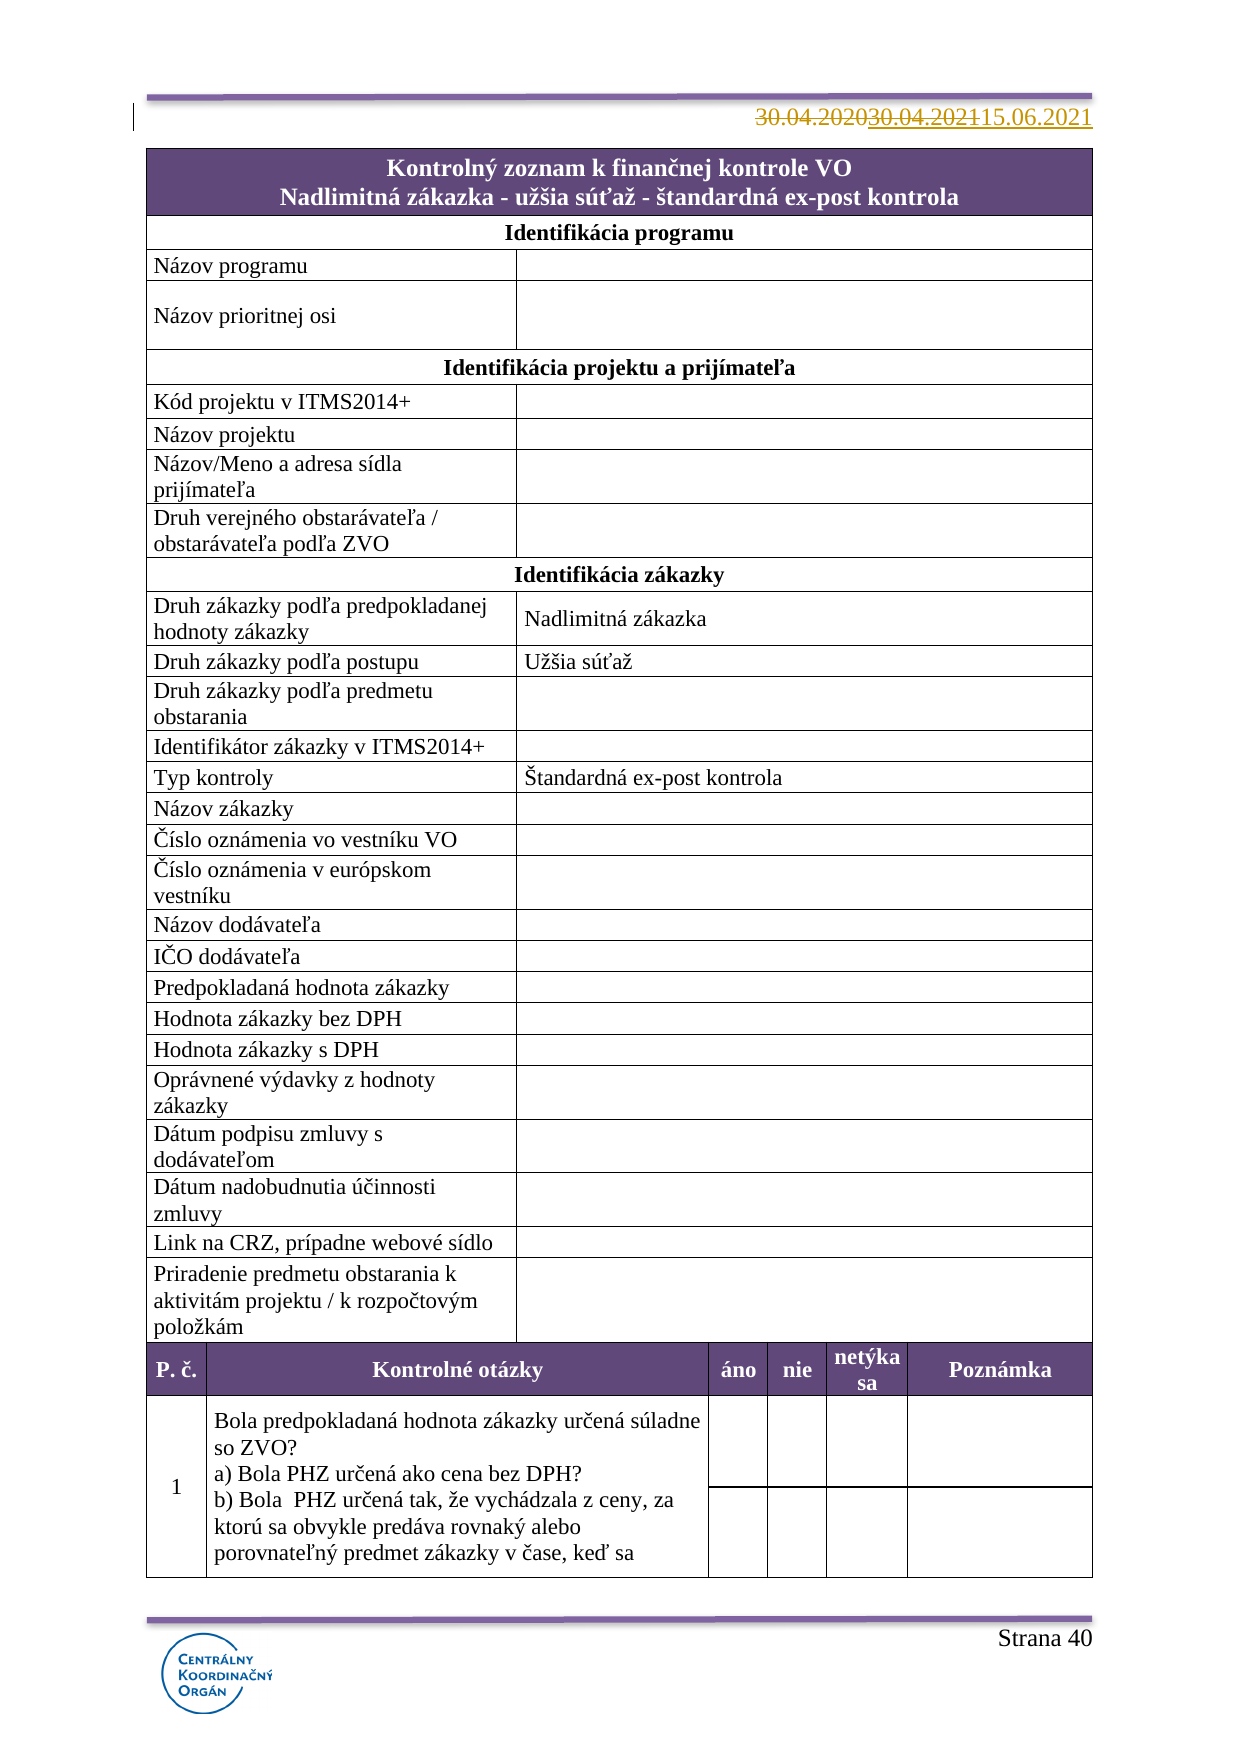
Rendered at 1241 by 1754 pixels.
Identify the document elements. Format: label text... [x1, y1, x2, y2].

table_cell [768, 1396, 826, 1486]
table_cell Dátum nadobudnutia účinnosti zmluvy [147, 1173, 516, 1226]
table_cell [517, 793, 1092, 823]
table_cell Identifikácia projektu a prijímateľa [147, 350, 1092, 383]
table_cell Predpokladaná hodnota zákazky [147, 972, 516, 1002]
table_cell [517, 250, 1092, 280]
table_cell Názov prioritnej osi [147, 281, 516, 349]
table_cell 1 [147, 1396, 206, 1577]
table_cell Hodnota zákazky s DPH [147, 1035, 516, 1065]
table_cell [517, 1173, 1092, 1226]
table_cell Priradenie predmetu obstarania k aktivitám projektu / k rozpočtovým položkám [147, 1258, 516, 1342]
table_cell Kontrolné otázky [207, 1343, 708, 1395]
table_cell [517, 1258, 1092, 1342]
table_cell [517, 419, 1092, 449]
table_cell [517, 910, 1092, 940]
table_cell [517, 941, 1092, 971]
table_cell [908, 1396, 1092, 1486]
table_cell Názov dodávateľa [147, 910, 516, 940]
table_cell [517, 825, 1092, 855]
table_cell [517, 972, 1092, 1002]
table_cell áno [709, 1343, 767, 1395]
table_cell Link na CRZ, prípadne webové sídlo [147, 1227, 516, 1257]
table_cell [517, 450, 1092, 503]
table_cell P. č. [147, 1343, 206, 1395]
table_cell Názov/Meno a adresa sídla prijímateľa [147, 450, 516, 503]
table_cell [517, 1035, 1092, 1065]
table_cell nie [768, 1343, 826, 1395]
table_cell Oprávnené výdavky z hodnoty zákazky [147, 1066, 516, 1118]
table_cell [517, 856, 1092, 908]
table_cell [768, 1488, 826, 1577]
table_cell Štandardná ex-post kontrola [517, 762, 1092, 792]
table_cell Typ kontroly [147, 762, 516, 792]
table_cell [517, 385, 1092, 418]
table_cell Číslo oznámenia vo vestníku VO [147, 825, 516, 855]
table_cell Druh zákazky podľa predpokladanej hodnoty zákazky [147, 592, 516, 645]
table_cell Dátum podpisu zmluvy s dodávateľom [147, 1120, 516, 1172]
table_cell [517, 1227, 1092, 1257]
table_cell Užšia súťaž [517, 646, 1092, 676]
picture [159, 1631, 272, 1713]
table_cell Názov programu [147, 250, 516, 280]
table_cell [517, 1003, 1092, 1033]
table_cell Kód projektu v ITMS2014+ [147, 385, 516, 418]
table_cell Druh zákazky podľa predmetu obstarania [147, 677, 516, 730]
table_cell netýka sa [827, 1343, 907, 1395]
table_cell [517, 1066, 1092, 1118]
table_cell IČO dodávateľa [147, 941, 516, 971]
table_cell [709, 1488, 767, 1577]
table_cell [517, 677, 1092, 730]
table_cell [517, 731, 1092, 761]
table_cell Hodnota zákazky bez DPH [147, 1003, 516, 1033]
table_cell [517, 504, 1092, 557]
table_cell Identifikácia programu [147, 216, 1092, 249]
table_cell Názov zákazky [147, 793, 516, 823]
table_cell Poznámka [908, 1343, 1092, 1395]
table_cell [827, 1396, 907, 1486]
table_cell [517, 1120, 1092, 1172]
table_cell Druh verejného obstarávateľa / obstarávateľa podľa ZVO [147, 504, 516, 557]
table_cell Názov projektu [147, 419, 516, 449]
table_header Kontrolný zoznam k finančnej kontrole VO Nadlimitná zákazka - užšia súťaž - štandardná ex-post kontrola [147, 149, 1092, 215]
table_cell Identifikátor zákazky v ITMS2014+ [147, 731, 516, 761]
table_cell Bola predpokladaná hodnota zákazky určená súladne so ZVO? a) Bola PHZ určená ako cena bez DPH? b) Bola PHZ určená tak, že vychádzala z ceny, za ktorú sa obvykle predáva rovnaký alebo porovnateľný predmet zákazky v čase, keď sa oznámenie o vyhlásení verejného obstarávania alebo ekvivalent takéhoto oznámenia posiela na zverejnenie? c) Bola PHZ určená tak, že zahŕňa PHZ všetkých častí zákazky, vrátane opakovaných plnení, odmien a opcií? d) Je stanovená PHZ tak, že nezahŕňa PHZ aj dodávku tovaru alebo poskytnutie služieb, ktoré nie sú nevyhnutné na splnenie zmluvy na stavebné práce? e) Nedošlo k rozdeleniu zákazky alebo nebol zvolený spôsob určenia jej PHZ s cieľom znížiť PHZ pod finančné limity podľa ZVO? f) Boli v dokumentácii k verejnému obstarávaniu aj informácie a podklady, na základe ktorých bola určená PHZ a to najmä záznam z prieskumu trhu, aktualizovaný rozpočet zo žiadosti o NFP, štátna cenová expertíza a pod.? [207, 1396, 708, 1577]
table_cell Číslo oznámenia v európskom vestníku [147, 856, 516, 908]
table_cell [908, 1488, 1092, 1577]
table_cell [709, 1396, 767, 1486]
table_cell Druh zákazky podľa postupu [147, 646, 516, 676]
table_cell Nadlimitná zákazka [517, 592, 1092, 645]
table_cell Identifikácia zákazky [147, 558, 1092, 591]
table_cell [517, 281, 1092, 349]
table_cell [827, 1488, 907, 1577]
